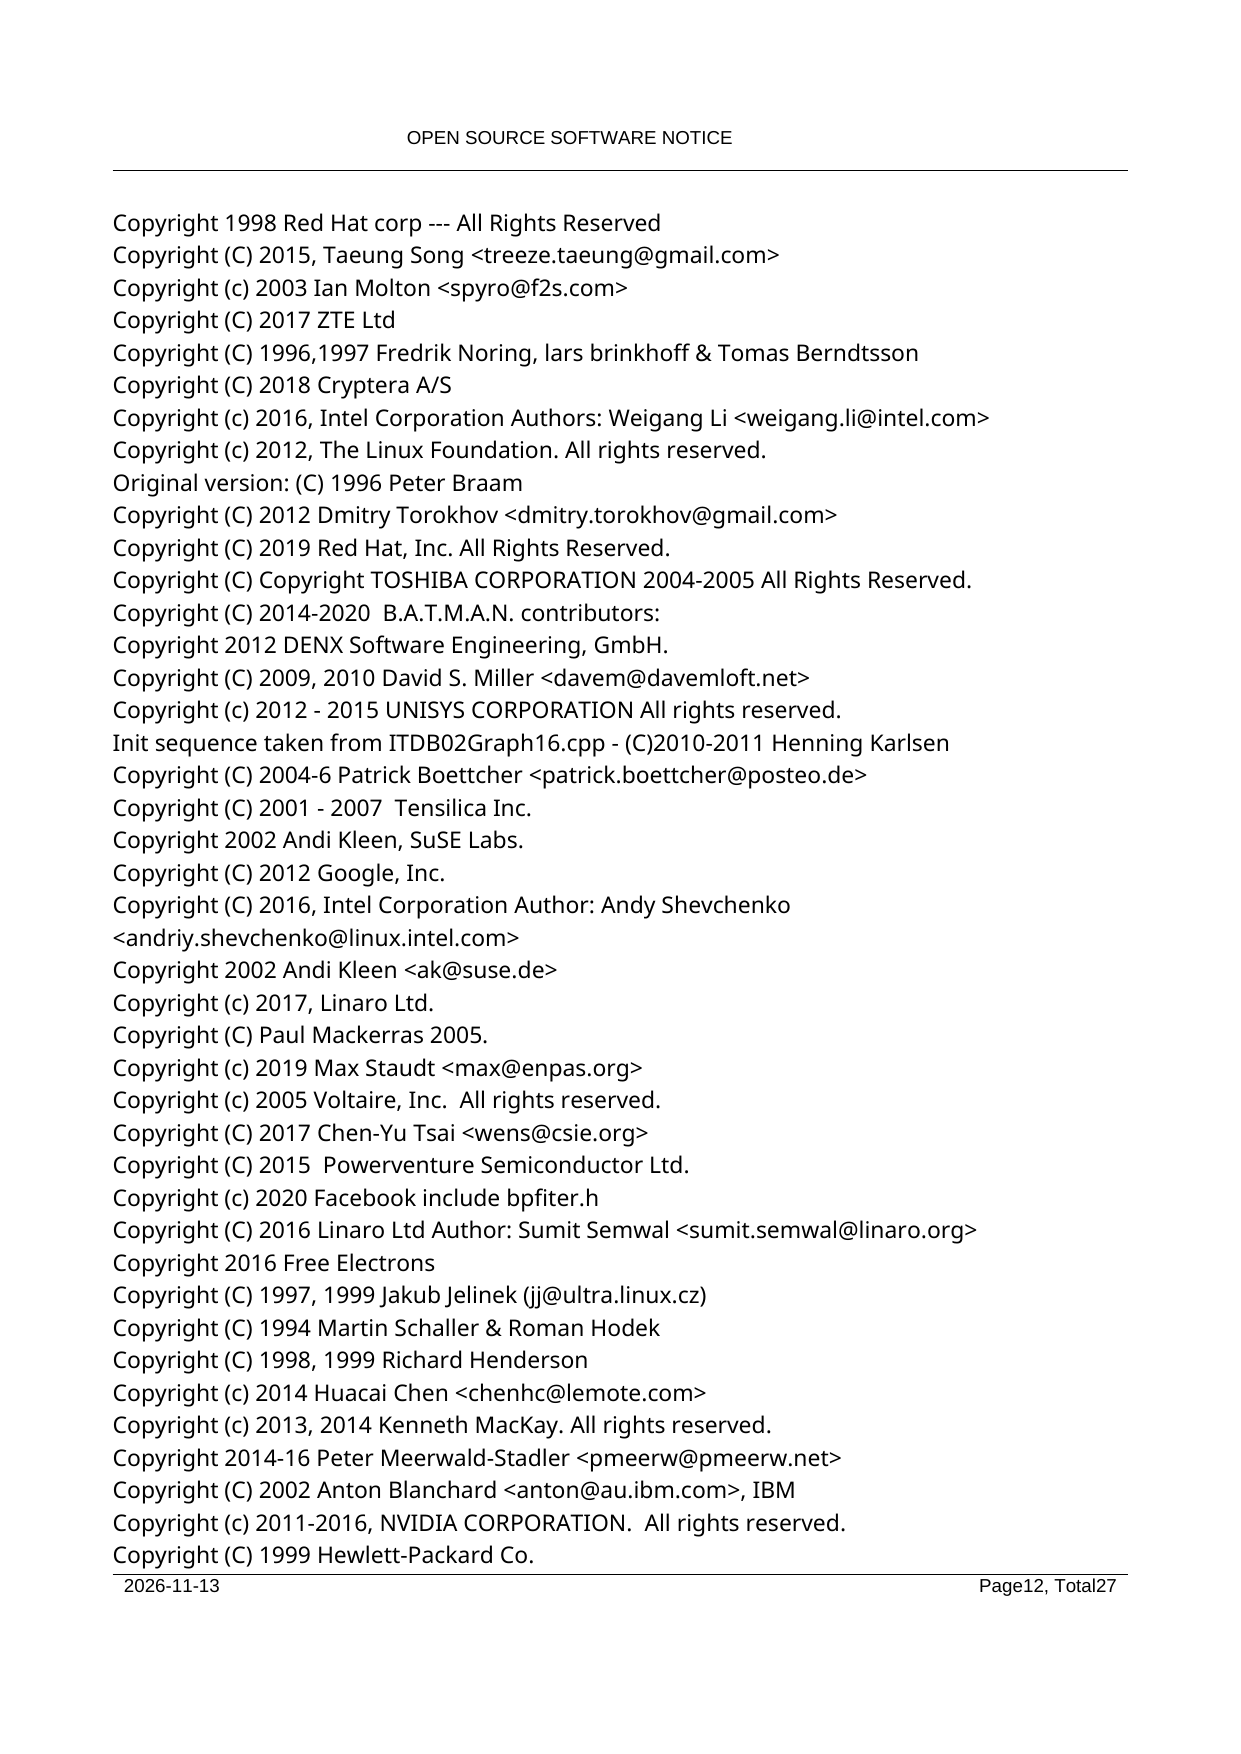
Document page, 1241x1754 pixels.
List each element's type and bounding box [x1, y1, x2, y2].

text [112, 206, 1128, 1571]
